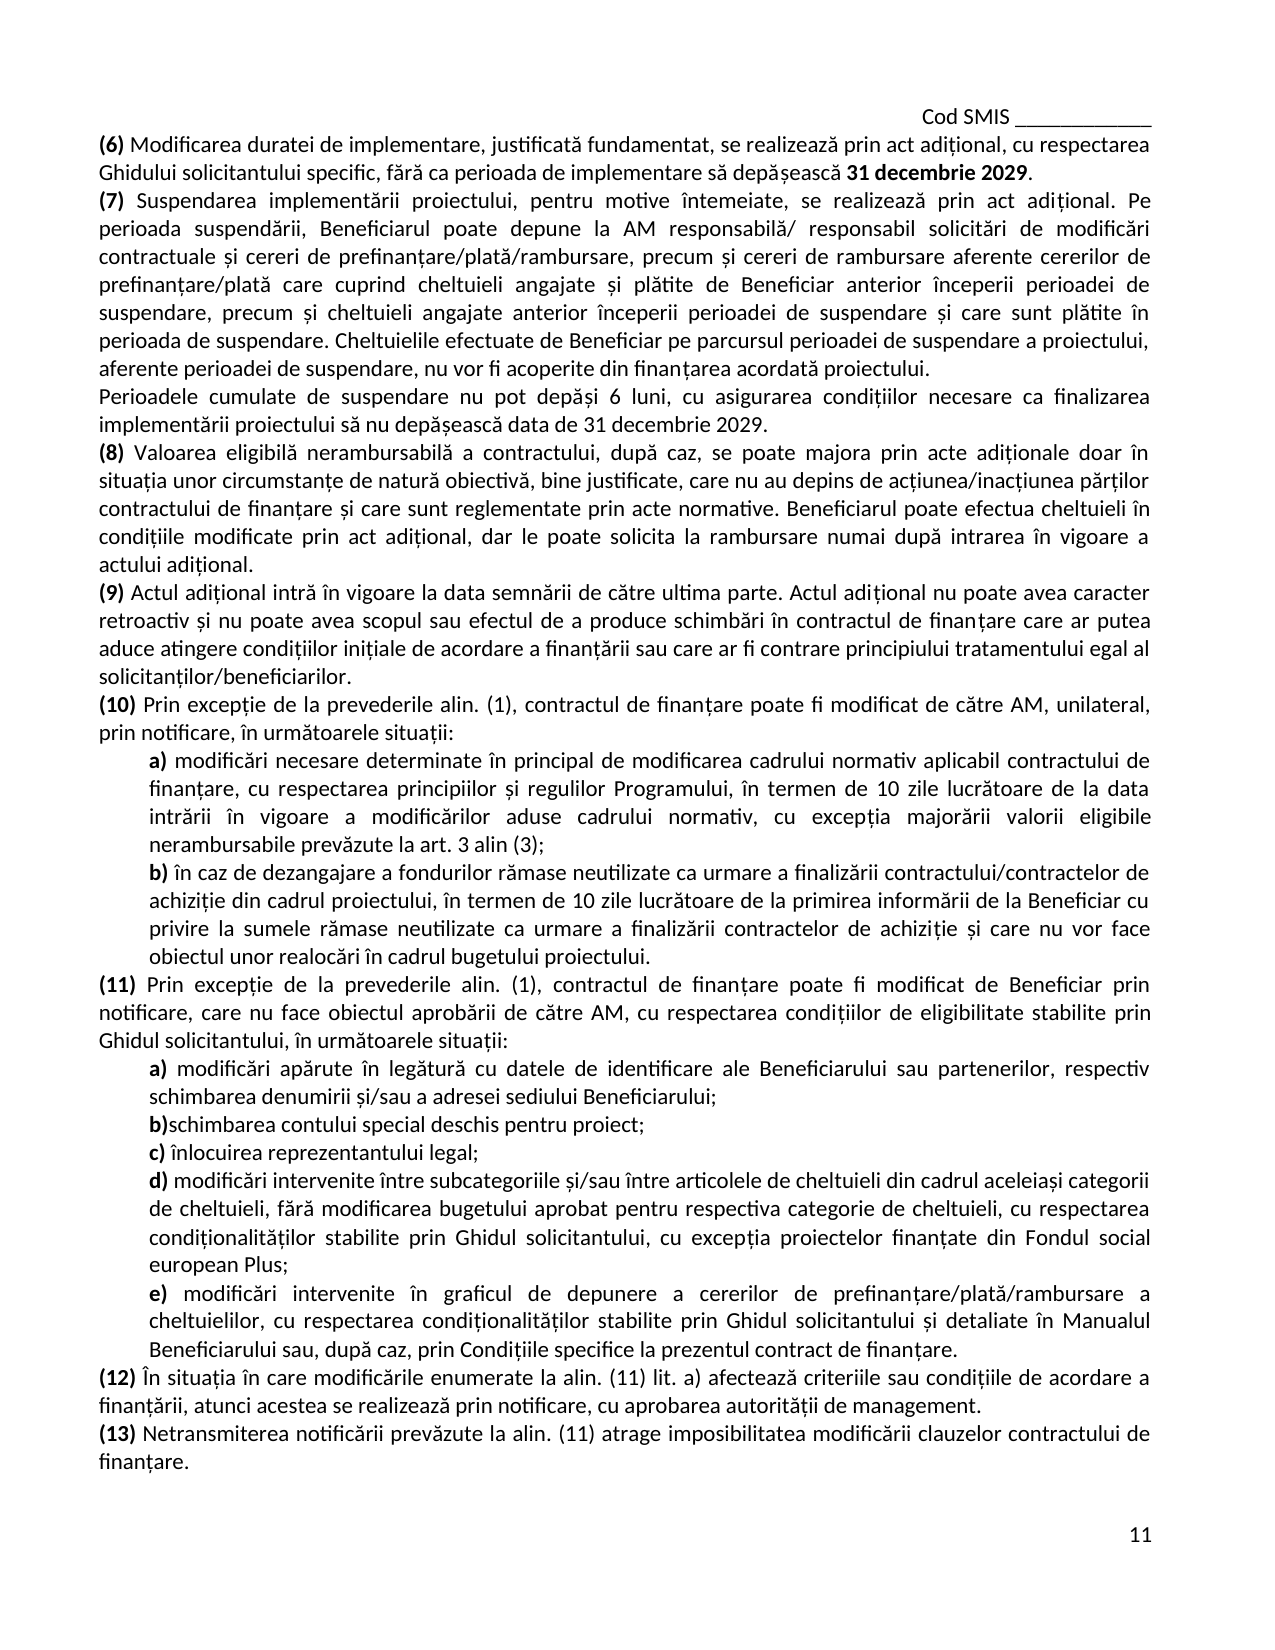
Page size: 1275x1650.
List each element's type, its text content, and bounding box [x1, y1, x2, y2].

text (13) Netransmiterea notificării prevăzute la alin. (11) atrage imposibilitatea modificării clauzelor contractului de finanţare. [98, 1419, 1152, 1475]
text b) în caz de dezangajare a fondurilor rămase neutilizate ca urmare a finalizării contractului/contractelor de achiziţie din cadrul proiectului, în termen de 10 zile lucrătoare de la primirea informării de la Beneficiar cu privire la sumele rămase neutilizate ca urmare a finalizării contractelor de achiziţie şi care nu vor face obiectul unor realocări în cadrul bugetului proiectului. [149, 858, 1152, 970]
text b)schimbarea contului special deschis pentru proiect; [149, 1111, 1152, 1138]
text (6) Modificarea duratei de implementare, justificată fundamentat, se realizează prin act adițional, cu respectarea Ghidului solicitantului specific, fără ca perioada de implementare să depășească 31 decembrie 2029. [98, 130, 1152, 186]
text (7) Suspendarea implementării proiectului, pentru motive întemeiate, se realizează prin act adiţional. Pe perioada suspendării, Beneficiarul poate depune la AM responsabilă/ responsabil solicitări de modificări contractuale şi cereri de prefinanţare/plată/rambursare, precum şi cereri de rambursare aferente cererilor de prefinanţare/plată care cuprind cheltuieli angajate şi plătite de Beneficiar anterior începerii perioadei de suspendare, precum şi cheltuieli angajate anterior începerii perioadei de suspendare şi care sunt plătite în perioada de suspendare. Cheltuielile efectuate de Beneficiar pe parcursul perioadei de suspendare a proiectului, aferente perioadei de suspendare, nu vor fi acoperite din finanţarea acordată proiectului. [98, 186, 1152, 382]
text a) modificări necesare determinate în principal de modificarea cadrului normativ aplicabil contractului de finanţare, cu respectarea principiilor şi regulilor Programului, în termen de 10 zile lucrătoare de la data intrării în vigoare a modificărilor aduse cadrului normativ, cu excepţia majorării valorii eligibile nerambursabile prevăzute la art. 3 alin (3); [149, 746, 1152, 858]
text (10) Prin excepţie de la prevederile alin. (1), contractul de finanţare poate fi modificat de către AM, unilateral, prin notificare, în următoarele situaţii: [98, 690, 1152, 746]
text (8) Valoarea eligibilă nerambursabilă a contractului, după caz, se poate majora prin acte adiționale doar în situația unor circumstanțe de natură obiectivă, bine justificate, care nu au depins de acțiunea/inacțiunea părților contractului de finanțare și care sunt reglementate prin acte normative. Beneficiarul poate efectua cheltuieli în condițiile modificate prin act adițional, dar le poate solicita la rambursare numai după intrarea în vigoare a actului adițional. [98, 438, 1152, 578]
text (11) Prin excepţie de la prevederile alin. (1), contractul de finanţare poate fi modificat de Beneficiar prin notificare, care nu face obiectul aprobării de către AM, cu respectarea condiţiilor de eligibilitate stabilite prin Ghidul solicitantului, în următoarele situaţii: [98, 970, 1152, 1054]
text (12) În situația în care modificările enumerate la alin. (11) lit. a) afectează criteriile sau condițiile de acordare a finanțării, atunci acestea se realizează prin notificare, cu aprobarea autorității de management. [98, 1363, 1152, 1419]
text d) modificări intervenite între subcategoriile şi/sau între articolele de cheltuieli din cadrul aceleiaşi categorii de cheltuieli, fără modificarea bugetului aprobat pentru respectiva categorie de cheltuieli, cu respectarea condiţionalităţilor stabilite prin Ghidul solicitantului, cu excepţia proiectelor finanţate din Fondul social european Plus; [149, 1167, 1152, 1279]
text a) modificări apărute în legătură cu datele de identificare ale Beneficiarului sau partenerilor, respectiv schimbarea denumirii şi/sau a adresei sediului Beneficiarului; [149, 1054, 1152, 1111]
text e) modificări intervenite în graficul de depunere a cererilor de prefinanţare/plată/rambursare a cheltuielilor, cu respectarea condiţionalităţilor stabilite prin Ghidul solicitantului şi detaliate în Manualul Beneficiarului sau, după caz, prin Condiţiile specifice la prezentul contract de finanţare. [149, 1279, 1152, 1363]
text c) înlocuirea reprezentantului legal; [149, 1138, 1152, 1167]
text (9) Actul adițional intră în vigoare la data semnării de către ultima parte. Actul adiţional nu poate avea caracter retroactiv şi nu poate avea scopul sau efectul de a produce schimbări în contractul de finanţare care ar putea aduce atingere condiţiilor iniţiale de acordare a finanţării sau care ar fi contrare principiului tratamentului egal al solicitanţilor/beneficiarilor. [98, 578, 1152, 690]
text Perioadele cumulate de suspendare nu pot depăși 6 luni, cu asigurarea condițiilor necesare ca finalizarea implementării proiectului să nu depășească data de 31 decembrie 2029. [98, 382, 1152, 438]
